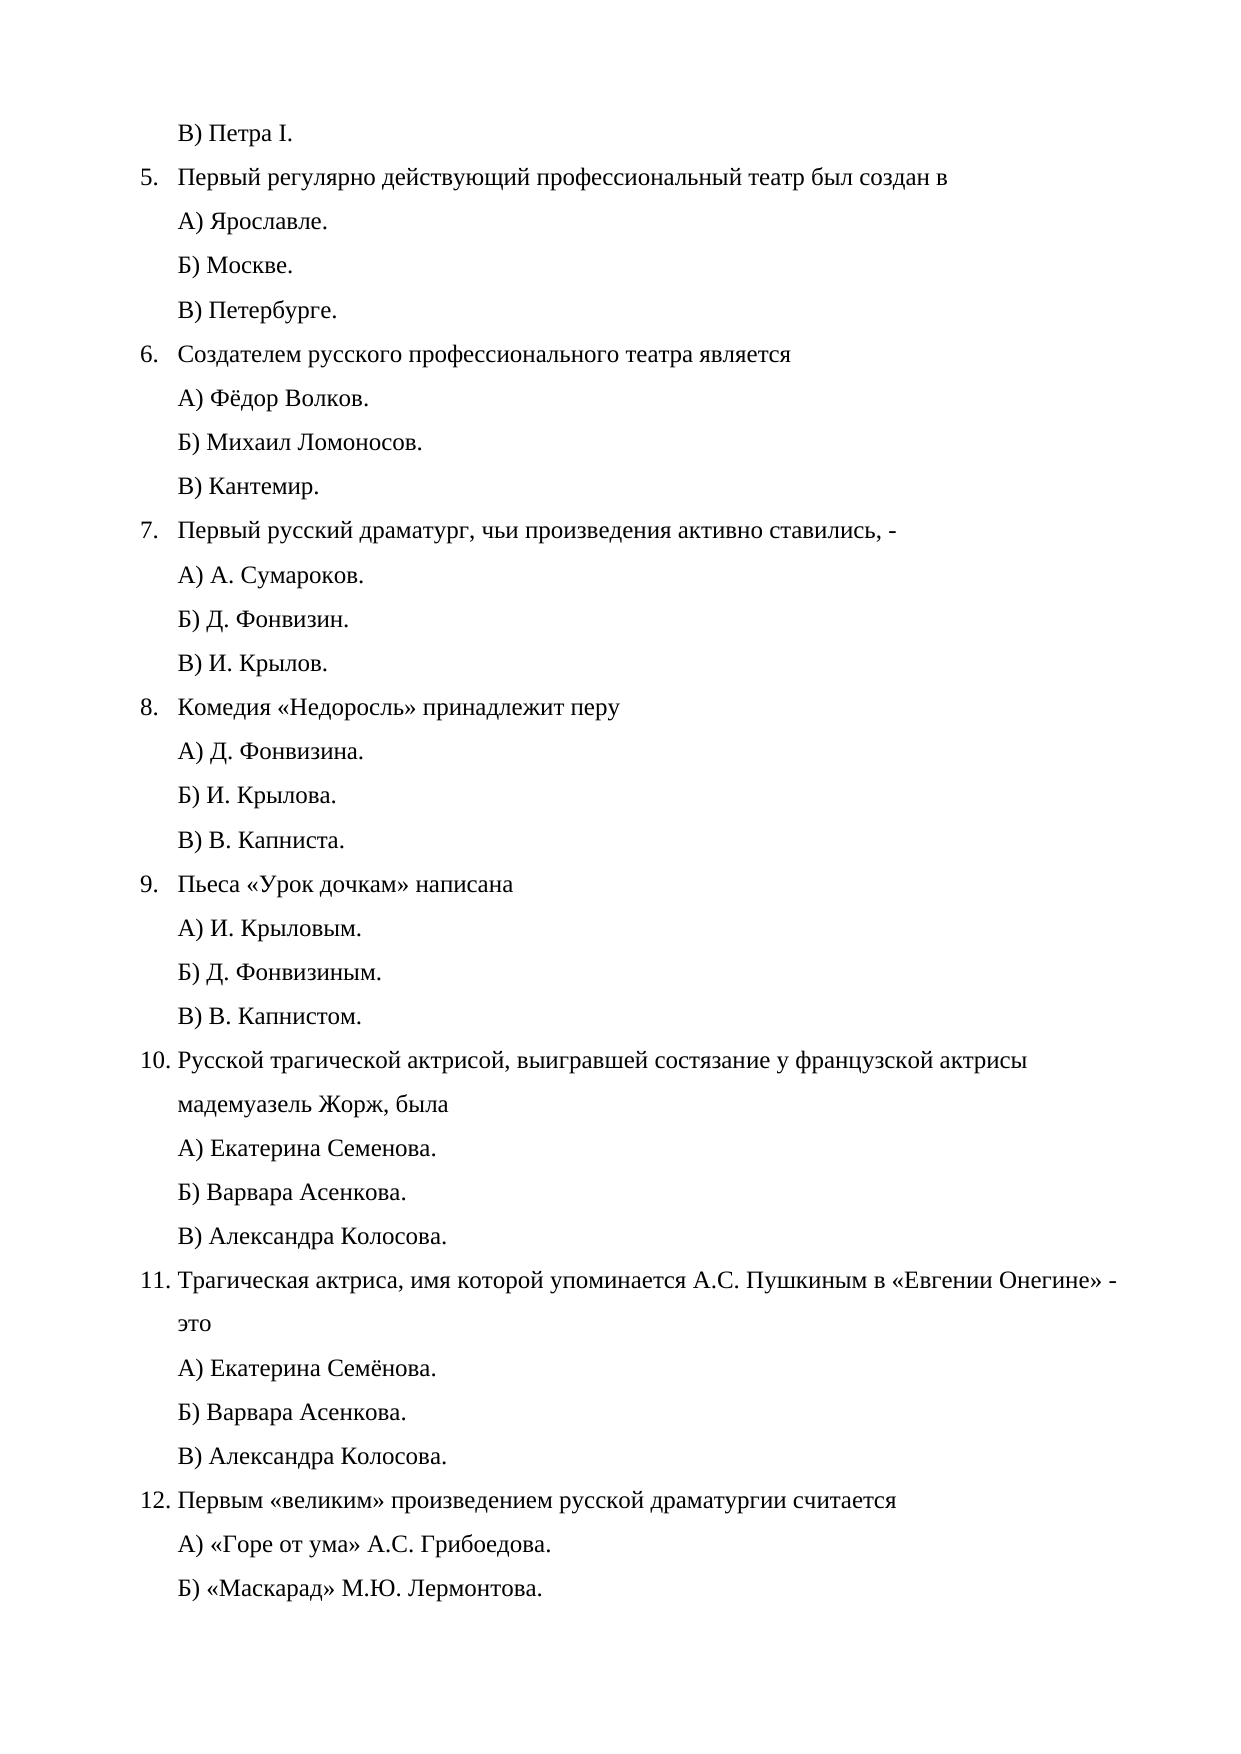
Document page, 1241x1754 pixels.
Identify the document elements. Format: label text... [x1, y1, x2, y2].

text Б) И. Крылова. [177, 781, 1152, 809]
text А) Ярославле. [177, 206, 1152, 235]
text В) Александра Колосова. [177, 1441, 1152, 1470]
text А) И. Крыловым. [177, 913, 1152, 942]
text Б) Варвара Асенкова. [177, 1177, 1152, 1206]
text А) «Горе от ума» А.С. Грибоедова. [177, 1529, 1152, 1558]
text А) Екатерина Семенова. [177, 1133, 1152, 1162]
text В) В. Капнистом. [177, 1001, 1152, 1030]
list Первый русский драматург, чьи произведения активно ставились, - [140, 516, 1152, 544]
text А) Екатерина Семёнова. [177, 1353, 1152, 1381]
text В) В. Капниста. [177, 825, 1152, 853]
list Создателем русского профессионального театра является [140, 339, 1152, 368]
text Б) «Маскарад» М.Ю. Лермонтова. [177, 1573, 1152, 1602]
text В) Кантемир. [177, 471, 1152, 500]
text А) А. Сумароков. [177, 560, 1152, 588]
text А) Д. Фонвизина. [177, 736, 1152, 765]
text А) Фёдор Волков. [177, 383, 1152, 412]
list Пьеса «Урок дочкам» написана [140, 869, 1152, 898]
text Б) Д. Фонвизин. [177, 604, 1152, 633]
list Комедия «Недоросль» принадлежит перу [140, 692, 1152, 721]
text В) И. Крылов. [177, 648, 1152, 677]
text В) Александра Колосова. [177, 1221, 1152, 1250]
text Б) Варвара Асенкова. [177, 1397, 1152, 1426]
text Б) Д. Фонвизиным. [177, 957, 1152, 986]
list Первый регулярно действующий профессиональный театр был создан в [140, 162, 1152, 191]
text В) Петербурге. [177, 295, 1152, 323]
text В) Петра I. [177, 118, 1152, 147]
list Трагическая актриса, имя которой упоминается А.С. Пушкиным в «Евгении Онегине» - это [140, 1265, 1152, 1337]
text Б) Москве. [177, 251, 1152, 279]
list Первым «великим» произведением русской драматургии считается [140, 1485, 1152, 1514]
text Б) Михаил Ломоносов. [177, 427, 1152, 456]
list Русской трагической актрисой, выигравшей состязание у французской актрисы мадемуазель Жорж, была [140, 1046, 1152, 1117]
